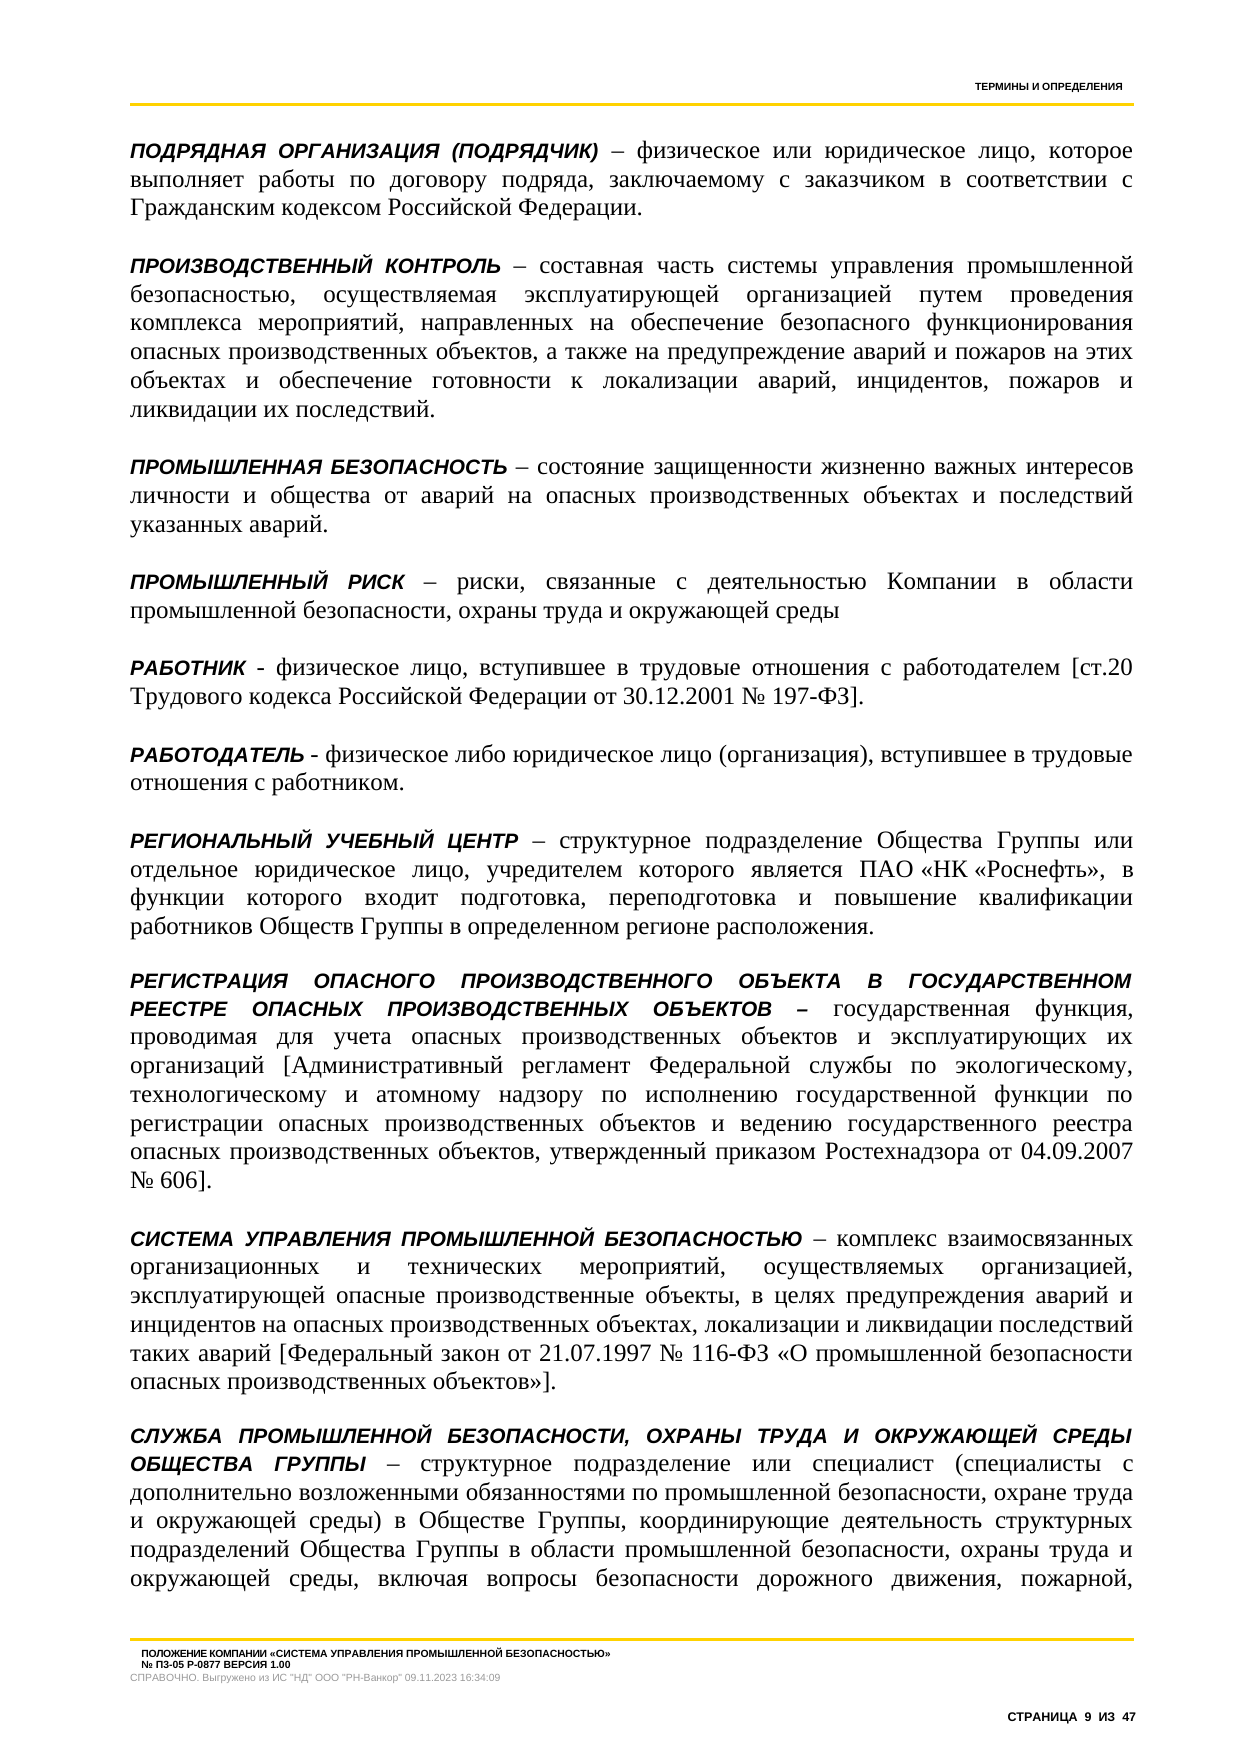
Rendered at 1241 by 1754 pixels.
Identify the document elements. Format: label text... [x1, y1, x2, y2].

text РАБОТОДАТЕЛЬ - физическое либо юридическое лицо (организация), вступившее в трудовые отношения с работником. [130, 739, 1134, 796]
text ПРОМЫШЛЕННЫЙ РИСК – риски, связанные с деятельностью Компании в области промышленной безопасности, охраны труда и окружающей среды [130, 566, 1134, 624]
text ПРОИЗВОДСТВЕННЫЙ КОНТРОЛЬ – составная часть системы управления промышленной безопасностью, осуществляемая эксплуатирующей организацией путем проведения комплекса мероприятий, направленных на обеспечение безопасного функционирования опасных производственных объектов, а также на предупреждение аварий и пожаров на этих объектах и обеспечение готовности к локализации аварий, инцидентов, пожаров и ликвидации их последствий. [130, 250, 1134, 422]
text рЕГИСТРАЦИЯ ОПАСНОГО ПРОИЗВОДСТВЕННОГО ОБЪЕКТА В ГОСУДАРСТВЕННОМ РЕЕСТРЕ ОПАСНЫХ ПРОИЗВОДСТВЕННЫХ ОБЪЕКТОВ – государственная функция, проводимая для учета опасных производственных объектов и эксплуатирующих их организаций [Административный регламент Федеральной службы по экологическому, технологическому и атомному надзору по исполнению государственной функции по регистрации опасных производственных объектов и ведению государственного реестра опасных производственных объектов, утвержденный приказом Ростехнадзора от 04.09.2007 № 606]. [130, 969, 1134, 1194]
text ПОДРЯДНАЯ ОРГАНИЗАЦИЯ (ПОДРЯДЧИК) – физическое или юридическое лицо, которое выполняет работы по договору подряда, заключаемому с заказчиком в соответствии с Гражданским кодексом Российской Федерации. [130, 135, 1134, 221]
text РЕГИОНАЛЬНЫЙ УЧЕБНЫЙ ЦЕНТР – структурное подразделение Общества Группы или отдельное юридическое лицо, учредителем которого является ПАО «НК «Роснефть», в функции которого входит подготовка, переподготовка и повышение квалификации работников Обществ Группы в определенном регионе расположения. [130, 825, 1134, 940]
text РАБОТНИК - физическое лицо, вступившее в трудовые отношения с работодателем [ст.20 Трудового кодекса Российской Федерации от 30.12.2001 № 197-ФЗ]. [130, 652, 1134, 710]
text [130, 1424, 1134, 1592]
text СИСТЕМА УПРАВЛЕНИЯ ПРОМЫШЛЕННОЙ БЕЗОПАСНОСТЬЮ – комплекс взаимосвязанных организационных и технических мероприятий, осуществляемых организацией, эксплуатирующей опасные производственные объекты, в целях предупреждения аварий и инцидентов на опасных производственных объектах, локализации и ликвидации последствий таких аварий [Федеральный закон от 21.07.1997 № 116-ФЗ «О промышленной безопасности опасных производственных объектов»]. [130, 1223, 1134, 1395]
text ПРОМЫШЛЕННАЯ БЕЗОПАСНОСТЬ – состояние защищенности жизненно важных интересов личности и общества от аварий на опасных производственных объектах и последствий указанных аварий. [130, 451, 1134, 537]
